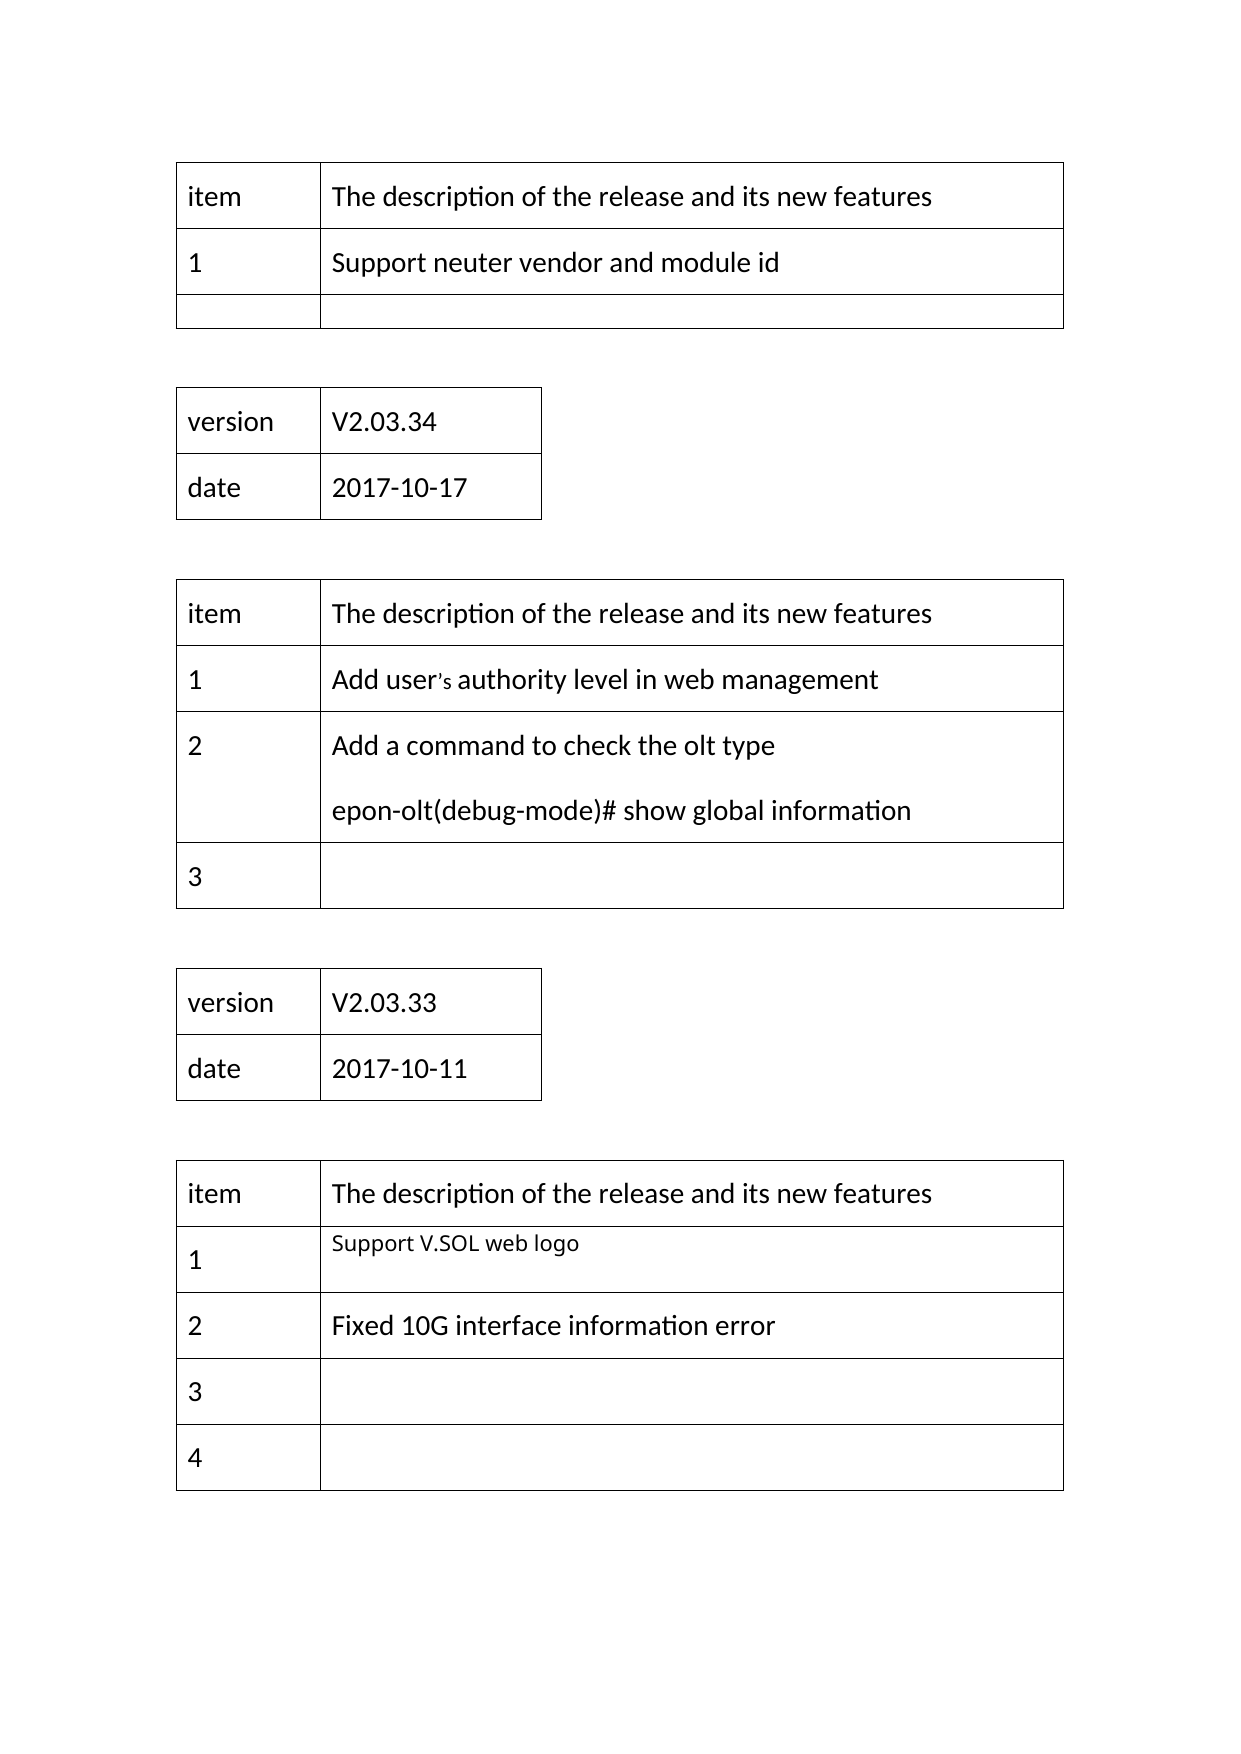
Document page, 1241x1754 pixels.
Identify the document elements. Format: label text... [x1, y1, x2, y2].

table_cell 1 [177, 1227, 320, 1292]
table_header version [177, 388, 320, 453]
table_cell [321, 843, 1063, 908]
table_cell 2 [177, 712, 320, 842]
table_cell [321, 1425, 1063, 1490]
table_cell [177, 295, 320, 328]
table_header V2.03.34 [321, 388, 541, 453]
table_cell 1 [177, 229, 320, 294]
table_cell 2017-10-11 [321, 1035, 541, 1100]
table_cell 2 [177, 1293, 320, 1358]
table_cell [321, 1359, 1063, 1424]
table_cell [321, 295, 1063, 328]
table_cell 2017-10-17 [321, 454, 541, 519]
table_cell 4 [177, 1425, 320, 1490]
table_header version [177, 969, 320, 1034]
table_header item [177, 163, 320, 228]
table_cell date [177, 1035, 320, 1100]
table_cell Add a command to check the olt type epon-olt(debug-mode)# show global information [321, 712, 1063, 842]
table_header The description of the release and its new features [321, 1161, 1063, 1226]
table_cell Add user’s authority level in web management [321, 646, 1063, 711]
table_cell Fixed 10G interface information error [321, 1293, 1063, 1358]
table_cell 3 [177, 843, 320, 908]
table_header The description of the release and its new features [321, 580, 1063, 645]
table_cell 1 [177, 646, 320, 711]
table_header V2.03.33 [321, 969, 541, 1034]
table_cell date [177, 454, 320, 519]
table_header The description of the release and its new features [321, 163, 1063, 228]
table_header item [177, 1161, 320, 1226]
table_cell Support V.SOL web logo [321, 1227, 1063, 1292]
table_cell 3 [177, 1359, 320, 1424]
table_header item [177, 580, 320, 645]
table_cell Support neuter vendor and module id [321, 229, 1063, 294]
